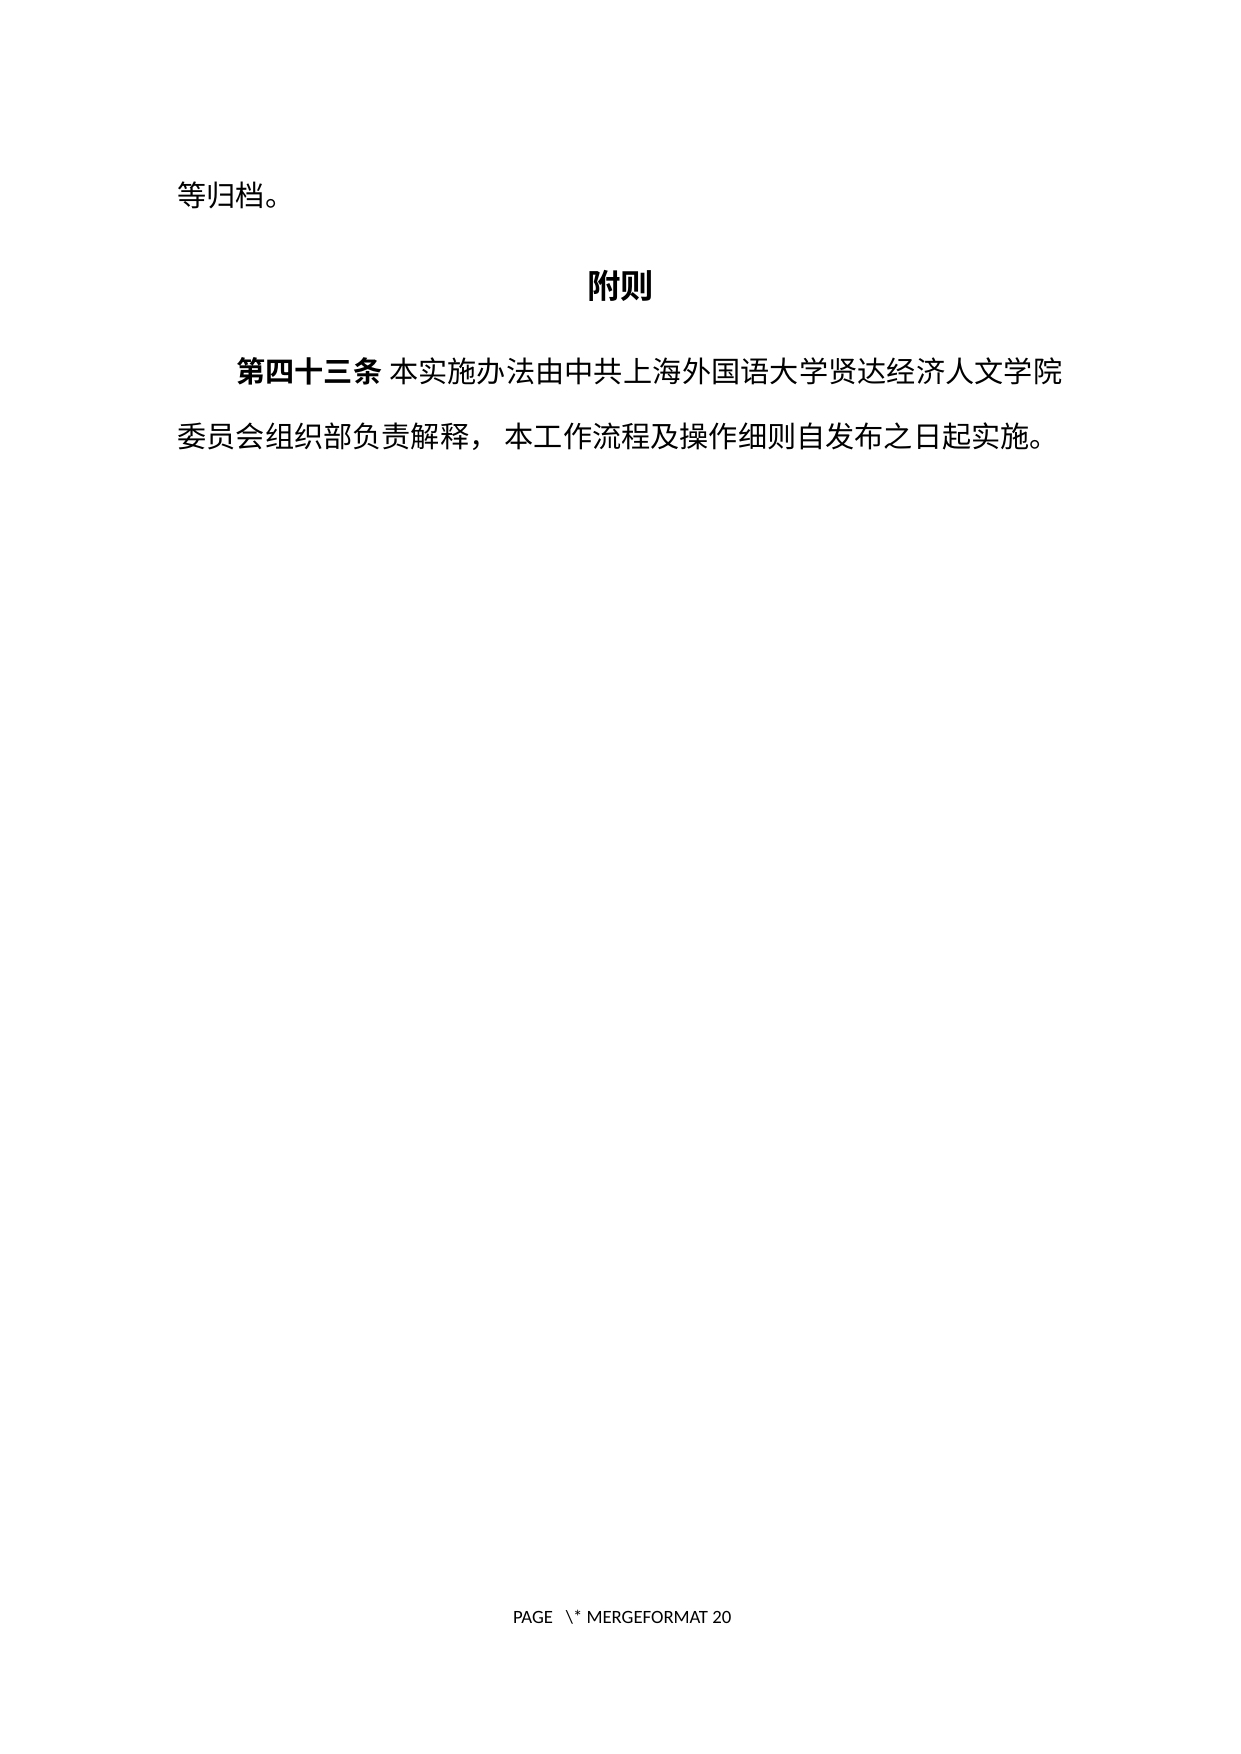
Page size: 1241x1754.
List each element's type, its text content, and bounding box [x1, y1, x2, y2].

subtitle 附则 [177, 251, 1063, 316]
text 第四十三条 本实施办法由中共上海外国语大学贤达经济人文学院委员会组织部负责解释， 本工作流程及操作细则自发布之日起实施。 [177, 337, 1063, 467]
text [177, 161, 1063, 226]
